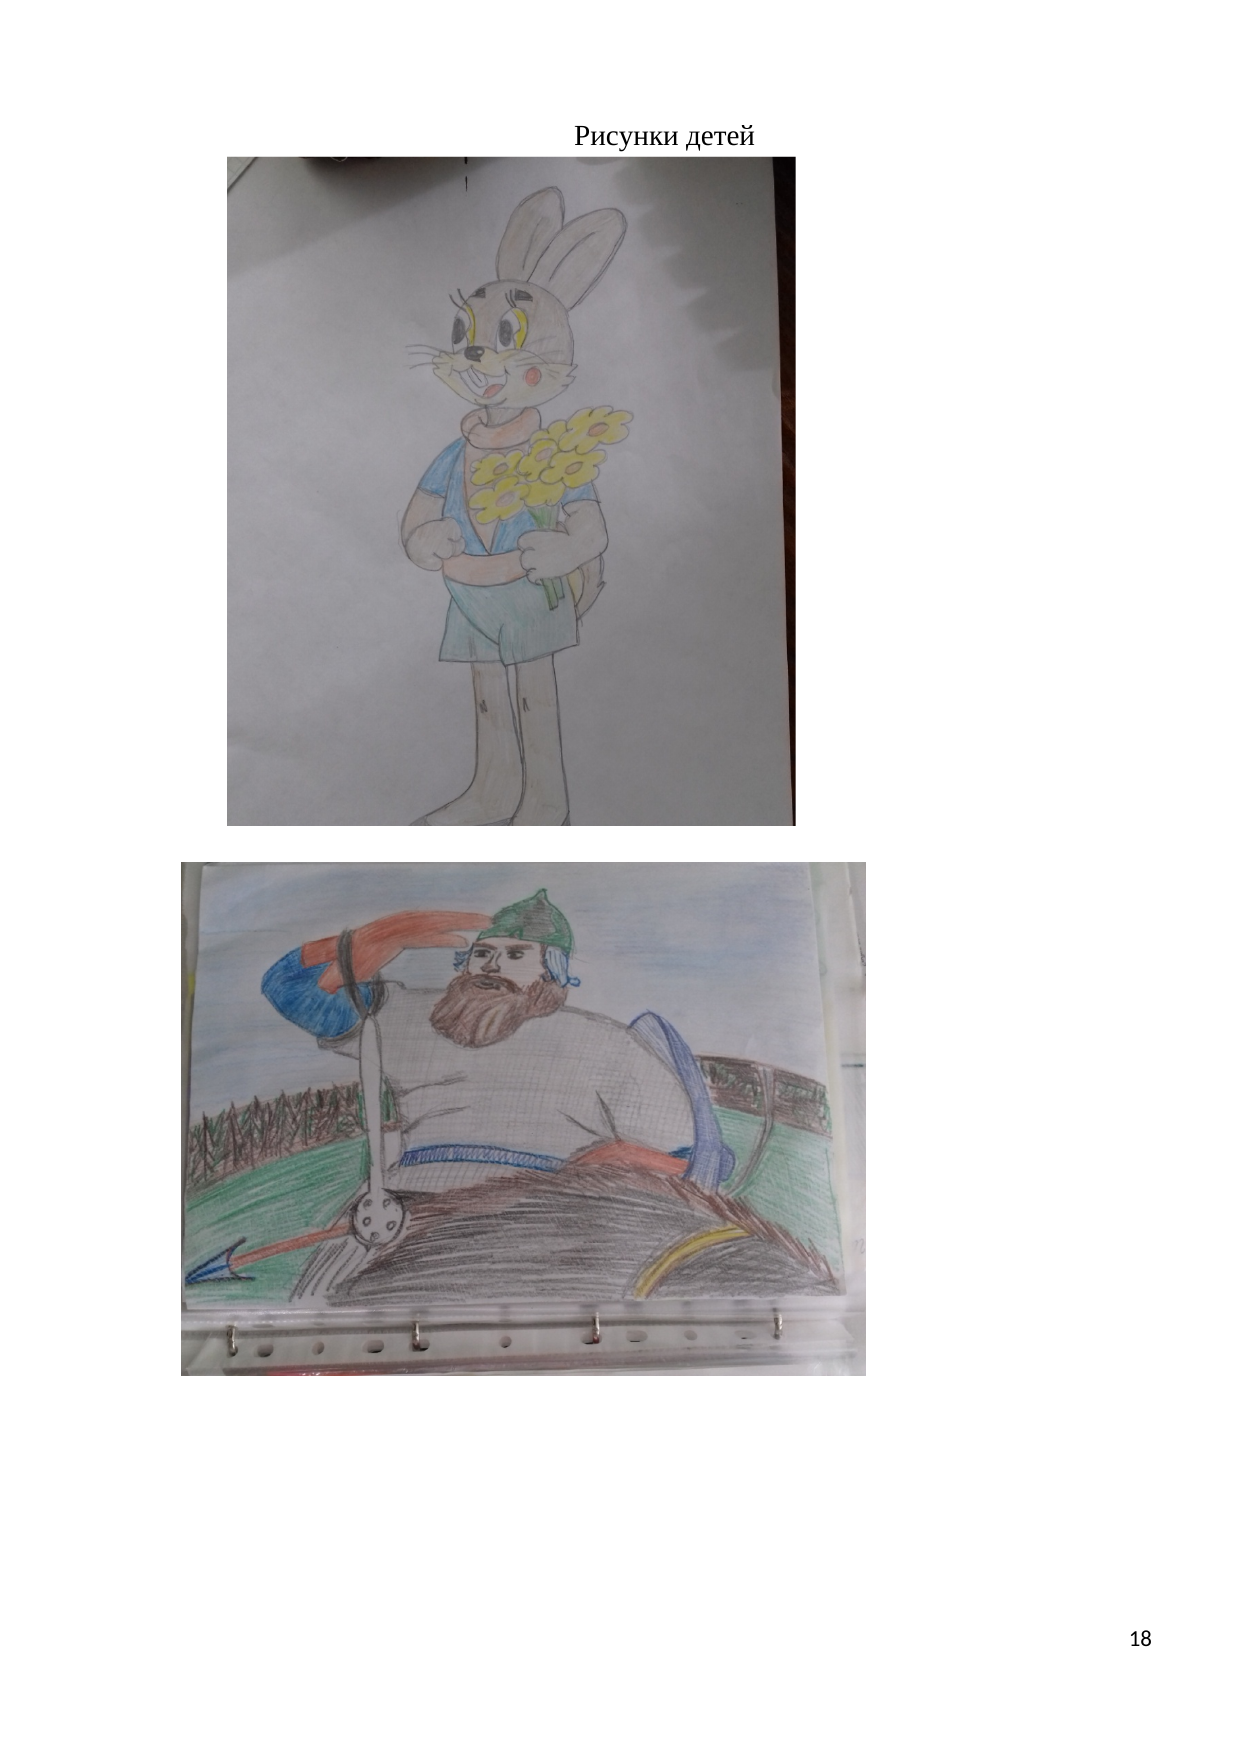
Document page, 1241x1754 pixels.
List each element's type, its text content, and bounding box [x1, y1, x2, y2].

picture [181, 862, 865, 1376]
text Рисунки детей [177, 118, 1152, 152]
picture [227, 157, 796, 826]
